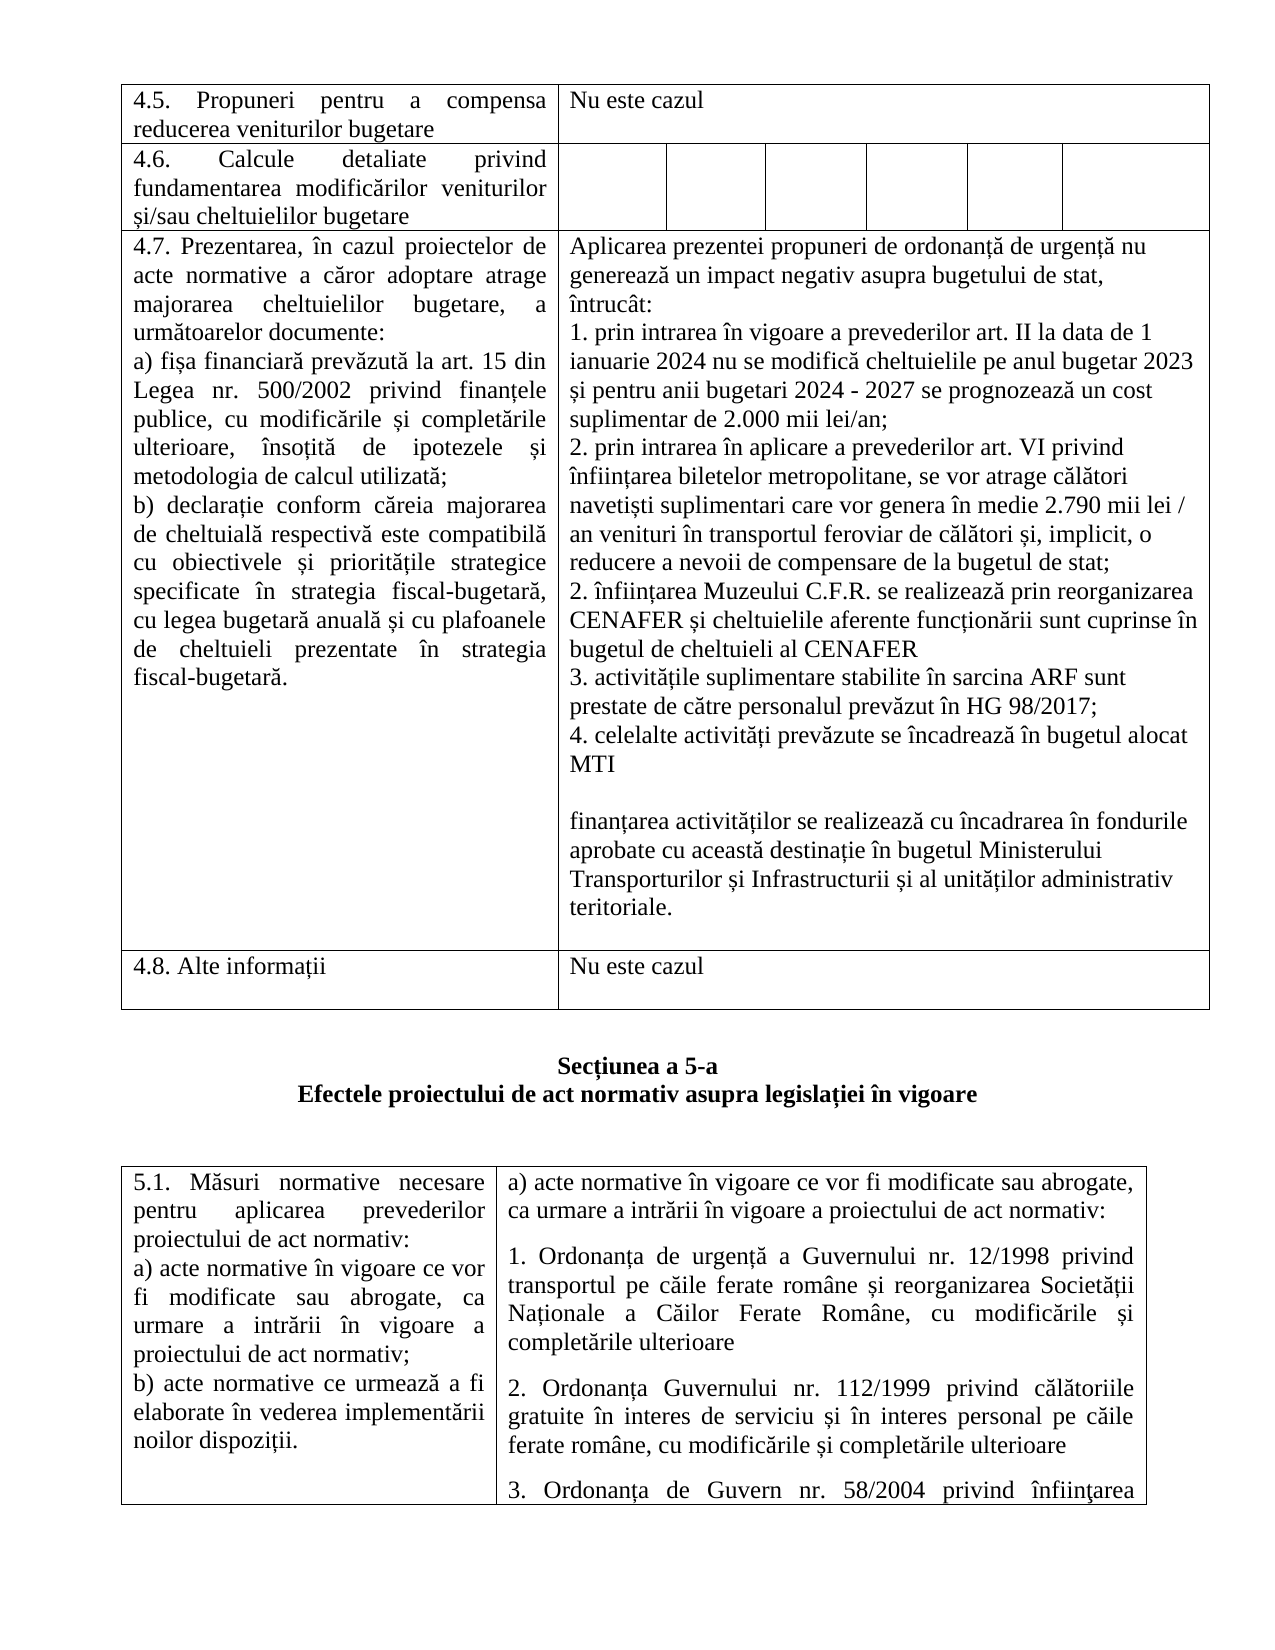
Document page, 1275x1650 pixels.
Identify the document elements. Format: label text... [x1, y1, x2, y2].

table_cell 4.8. Alte informații [122, 951, 558, 1008]
table_cell [867, 144, 967, 230]
table_cell [968, 144, 1062, 230]
text Efectele proiectului de act normativ asupra legislației în vigoare [150, 1079, 1125, 1108]
table_cell 4.7. Prezentarea, în cazul proiectelor de acte normative a căror adoptare atrage majorarea cheltuielilor bugetare, a următoarelor documente: a) fișa financiară prevăzută la art. 15 din Legea nr. 500/2002 privind finanțele publice, cu modificările și completările ulterioare, însoțită de ipotezele și metodologia de calcul utilizată; b) declarație conform căreia majorarea de cheltuială respectivă este compatibilă cu obiectivele și prioritățile strategice specificate în strategia fiscal-bugetară, cu legea bugetară anuală și cu plafoanele de cheltuieli prezentate în strategia fiscal-bugetară. [122, 231, 558, 950]
table_cell Aplicarea prezentei propuneri de ordonanță de urgență nu generează un impact negativ asupra bugetului de stat, întrucât: 1. prin intrarea în vigoare a prevederilor art. II la data de 1 ianuarie 2024 nu se modifică cheltuielile pe anul bugetar 2023 și pentru anii bugetari 2024 - 2027 se prognozează un cost suplimentar de 2.000 mii lei/an; 2. prin intrarea în aplicare a prevederilor art. VI privind înființarea biletelor metropolitane, se vor atrage călători navetiști suplimentari care vor genera în medie 2.790 mii lei / an venituri în transportul feroviar de călători și, implicit, o reducere a nevoii de compensare de la bugetul de stat; 2. înființarea Muzeului C.F.R. se realizează prin reorganizarea CENAFER și cheltuielile aferente funcționării sunt cuprinse în bugetul de cheltuieli al CENAFER 3. activitățile suplimentare stabilite în sarcina ARF sunt prestate de către personalul prevăzut în HG 98/2017; 4. celelalte activități prevăzute se încadrează în bugetul alocat MTI finanțarea activităților se realizează cu încadrarea în fondurile aprobate cu această destinație în bugetul Ministerului Transporturilor și Infrastructurii și al unităților administrativ teritoriale. [559, 231, 1209, 950]
table_cell Nu este cazul [559, 85, 1209, 143]
text Secțiunea a 5-a [150, 1051, 1125, 1079]
table_cell [766, 144, 866, 230]
table_cell [559, 144, 666, 230]
table_cell 4.6. Calcule detaliate privind fundamentarea modificărilor veniturilor și/sau cheltuielilor bugetare [122, 144, 558, 230]
table_cell [667, 144, 765, 230]
table_cell [1063, 144, 1209, 230]
table_cell 4.5. Propuneri pentru a compensa reducerea veniturilor bugetare [122, 85, 558, 143]
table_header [122, 1167, 496, 1504]
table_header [497, 1167, 1146, 1504]
